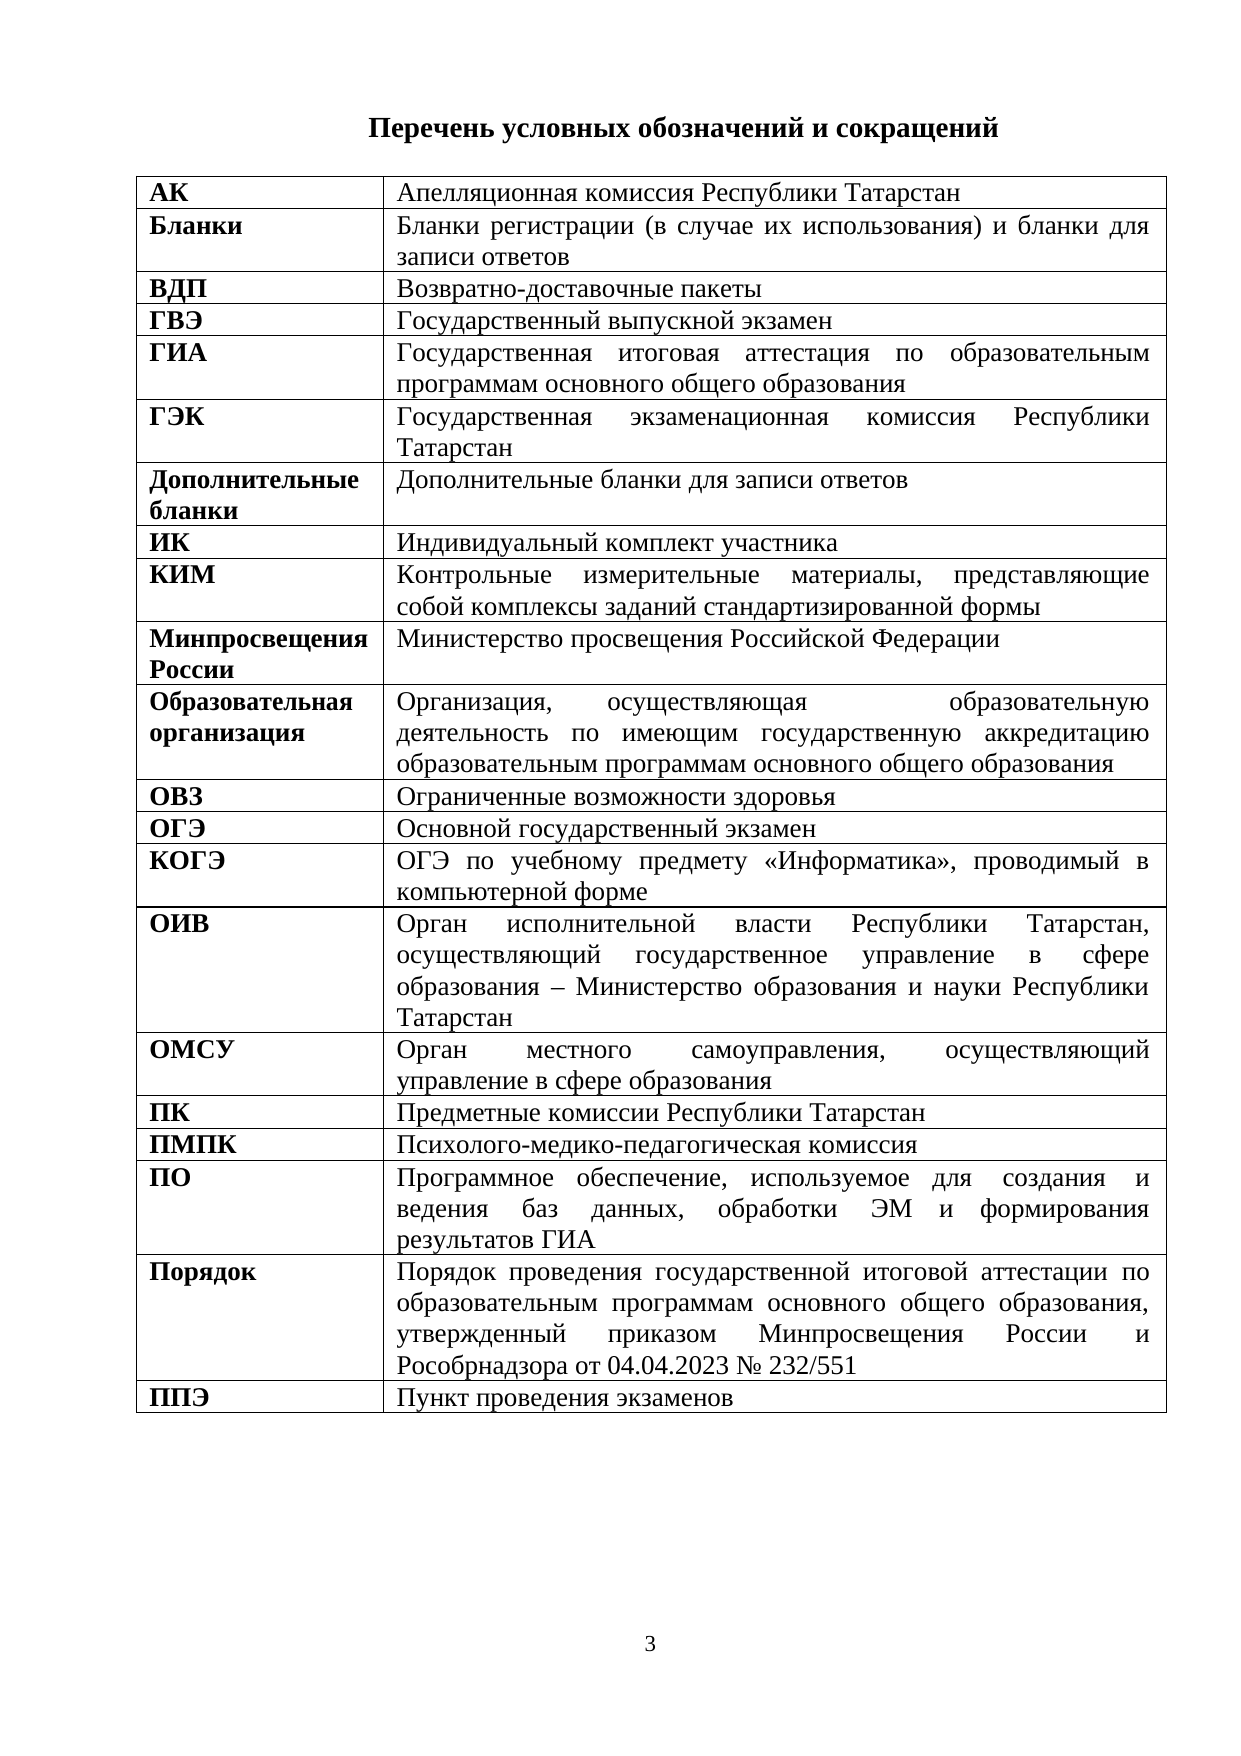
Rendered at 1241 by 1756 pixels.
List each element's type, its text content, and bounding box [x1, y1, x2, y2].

table_cell Бланки регистрации (в случае их использования) и бланки для записи ответов [384, 209, 1166, 271]
table_cell Орган местного самоуправления, осуществляющий управление в сфере образования [384, 1033, 1166, 1095]
table_cell Пункт проведения экзаменов [384, 1381, 1166, 1412]
table_cell Государственная экзаменационная комиссия Республики Татарстан [384, 400, 1166, 462]
table_cell ГИА [137, 336, 383, 399]
table_cell КОГЭ [137, 844, 383, 906]
table_cell ПК [137, 1096, 383, 1128]
table_cell Дополнительные бланки для записи ответов [384, 463, 1166, 525]
table_cell Минпросвещения России [137, 622, 383, 684]
table_cell Порядок [137, 1255, 383, 1380]
table_cell ГЭК [137, 400, 383, 462]
table_cell Ограниченные возможности здоровья [384, 780, 1166, 811]
table_cell ОМСУ [137, 1033, 383, 1095]
table_cell ПМПК [137, 1129, 383, 1160]
table_cell Министерство просвещения Российской Федерации [384, 622, 1166, 684]
table_cell ППЭ [137, 1381, 383, 1412]
table_cell Организация, осуществляющая образовательную деятельность по имеющим государственную аккредитацию образовательным программам основного общего образования [384, 685, 1166, 779]
table_cell ГВЭ [137, 304, 383, 335]
table_cell Дополнительные бланки [137, 463, 383, 525]
table_cell Психолого-медико-педагогическая комиссия [384, 1129, 1166, 1160]
table_cell Образовательная организация [137, 685, 383, 779]
table_cell ВДП [137, 272, 383, 303]
table_cell ОГЭ по учебному предмету «Информатика», проводимый в компьютерной форме [384, 844, 1166, 906]
table_cell Порядок проведения государственной итоговой аттестации по образовательным программам основного общего образования, утвержденный приказом Минпросвещения России и Рособрнадзора от 04.04.2023 № 232/551 [384, 1255, 1166, 1380]
table_cell ИК [137, 526, 383, 558]
table_cell ПО [137, 1161, 383, 1254]
table_cell Программное обеспечение, используемое для создания и ведения баз данных, обработки ЭМ и формирования результатов ГИА [384, 1161, 1166, 1254]
table_cell Контрольные измерительные материалы, представляющие собой комплексы заданий стандартизированной формы [384, 559, 1166, 621]
table_header Апелляционная комиссия Республики Татарстан [384, 177, 1166, 208]
table_cell Государственный выпускной экзамен [384, 304, 1166, 335]
table_cell Основной государственный экзамен [384, 812, 1166, 843]
table_cell Бланки [137, 209, 383, 271]
table_cell ОВЗ [137, 780, 383, 811]
table_cell ОГЭ [137, 812, 383, 843]
table_cell Государственная итоговая аттестация по образовательным программам основного общего образования [384, 336, 1166, 399]
table_cell Возвратно-доставочные пакеты [384, 272, 1166, 303]
table_cell ОИВ [137, 908, 383, 1032]
table_header АК [137, 177, 383, 208]
table_cell КИМ [137, 559, 383, 621]
subtitle Перечень условных обозначений и сокращений [185, 110, 1182, 144]
table_cell Орган исполнительной власти Республики Татарстан, осуществляющий государственное управление в сфере образования – Министерство образования и науки Республики Татарстан [384, 908, 1166, 1032]
table_cell Предметные комиссии Республики Татарстан [384, 1096, 1166, 1128]
table_cell Индивидуальный комплект участника [384, 526, 1166, 558]
